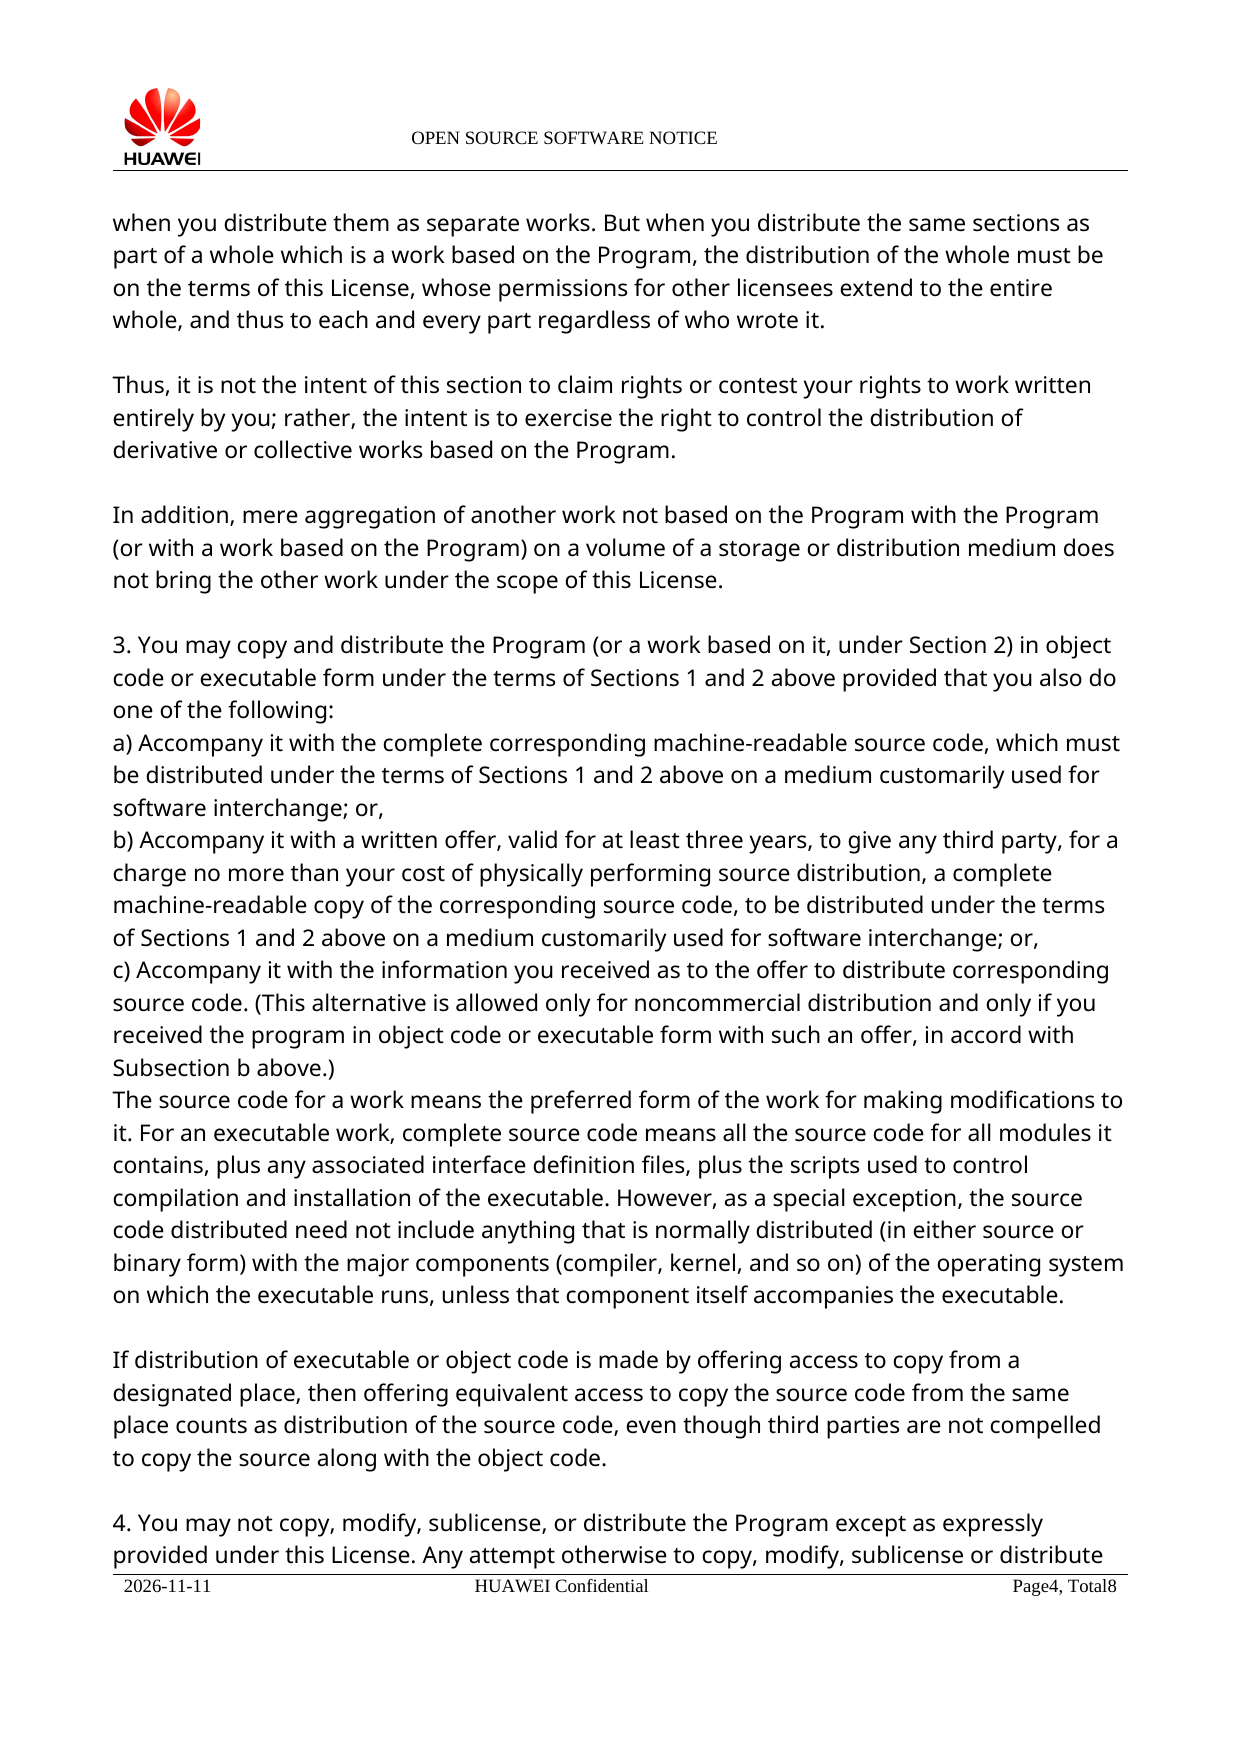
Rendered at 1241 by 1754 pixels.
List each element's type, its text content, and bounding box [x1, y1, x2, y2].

text a) Accompany it with the complete corresponding machine-readable source code, which must be distributed under the terms of Sections 1 and 2 above on a medium customarily used for software interchange; or, [112, 726, 1128, 824]
text c) Accompany it with the information you received as to the offer to distribute corresponding source code. (This alternative is allowed only for noncommercial distribution and only if you received the program in object code or executable form with such an offer, in accord with Subsection b above.) [112, 954, 1128, 1084]
text In addition, mere aggregation of another work not based on the Program with the Program (or with a work based on the Program) on a volume of a storage or distribution medium does not bring the other work under the scope of this License. [112, 499, 1128, 596]
text The source code for a work means the preferred form of the work for making modifications to it. For an executable work, complete source code means all the source code for all modules it contains, plus any associated interface definition files, plus the scripts used to control compilation and installation of the executable. However, as a special exception, the source code distributed need not include anything that is normally distributed (in either source or binary form) with the major components (compiler, kernel, and so on) of the operating system on which the executable runs, unless that component itself accompanies the executable. [112, 1084, 1128, 1311]
text If distribution of executable or object code is made by offering access to copy from a designated place, then offering equivalent access to copy the source code from the same place counts as distribution of the source code, even though third parties are not compelled to copy the source along with the object code. [112, 1344, 1128, 1474]
text b) Accompany it with a written offer, valid for at least three years, to give any third party, for a charge no more than your cost of physically performing source distribution, a complete machine-readable copy of the corresponding source code, to be distributed under the terms of Sections 1 and 2 above on a medium customarily used for software interchange; or, [112, 824, 1128, 954]
text Thus, it is not the intent of this section to claim rights or contest your rights to work written entirely by you; rather, the intent is to exercise the right to control the distribution of derivative or collective works based on the Program. [112, 369, 1128, 466]
picture [124, 88, 201, 165]
text 3. You may copy and distribute the Program (or a work based on it, under Section 2) in object code or executable form under the terms of Sections 1 and 2 above provided that you also do one of the following: [112, 629, 1128, 726]
